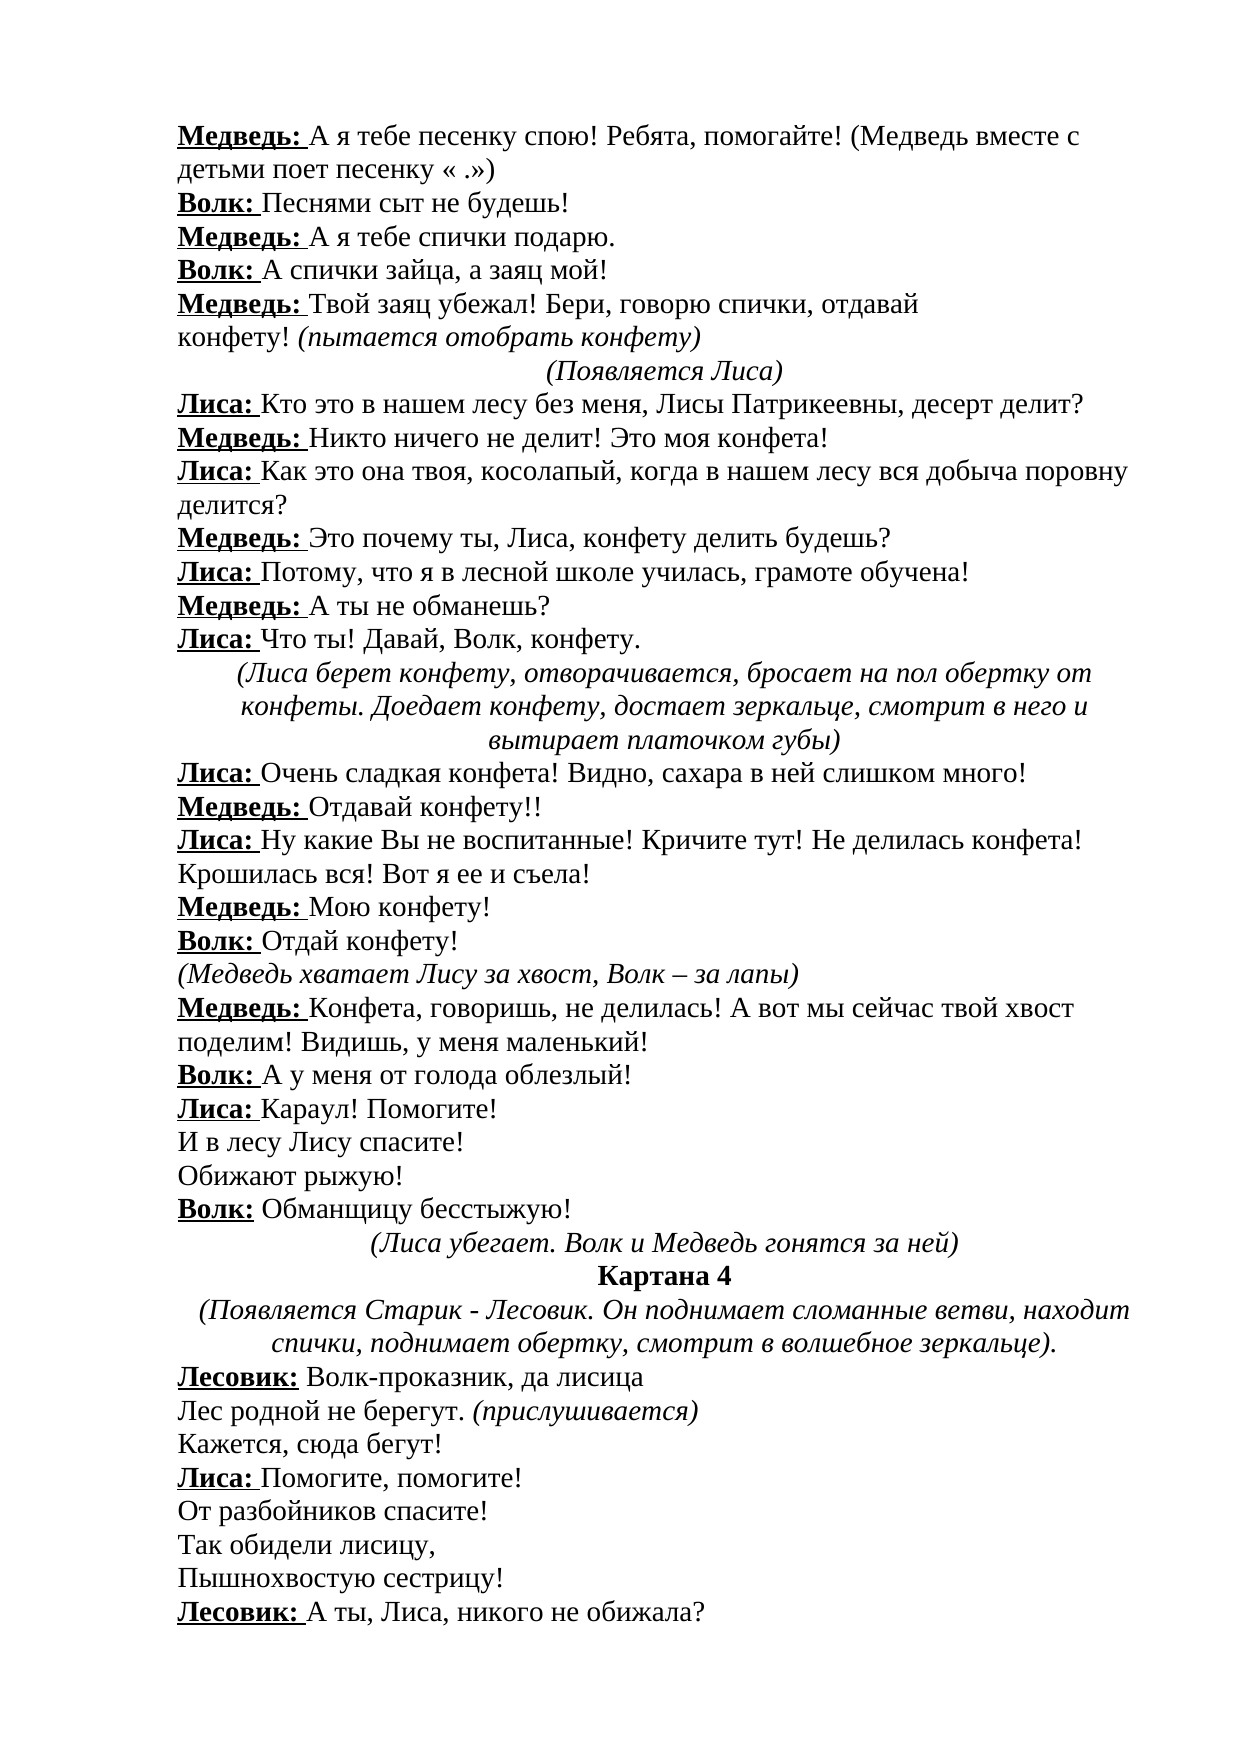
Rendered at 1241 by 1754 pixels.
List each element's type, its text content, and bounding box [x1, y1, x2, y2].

text Медведь: Отдавай конфету!! [177, 789, 1152, 822]
text (Появляется Лиса) [177, 353, 1152, 386]
text Лиса: Потому, что я в лесной школе училась, грамоте обучена! [177, 554, 1152, 588]
text И в лесу Лису спасите! [177, 1124, 1152, 1158]
text Медведь: Это почему ты, Лиса, конфету делить будешь? [177, 521, 1152, 554]
text Лиса: Помогите, помогите! [177, 1460, 1152, 1493]
text От разбойников спасите! [177, 1493, 1152, 1527]
text Волк: А спички зайца, а заяц мой! [177, 252, 1152, 286]
text Лиса: Кто это в нашем лесу без меня, Лисы Патрикеевны, десерт делит? [177, 386, 1152, 420]
text Лесовик: Волк-проказник, да лисица [177, 1359, 1152, 1393]
text Медведь: А я тебе спички подарю. [177, 219, 1152, 252]
text Лиса: Ну какие Вы не воспитанные! Кричите тут! Не делилась конфета! Крошилась вся! Вот я ее и съела! [177, 822, 1152, 889]
text Пышнохвостую сестрицу! [177, 1560, 1152, 1594]
text Лиса: Караул! Помогите! [177, 1091, 1152, 1124]
text Лиса: Что ты! Давай, Волк, конфету. [177, 621, 1152, 655]
text (Появляется Старик - Лесовик. Он поднимает сломанные ветви, находит спички, поднимает обертку, смотрит в волшебное зеркальце). [177, 1292, 1152, 1359]
text Волк: Обманщицу бесстыжую! [177, 1191, 1152, 1225]
text Лес родной не берегут. (прислушивается) [177, 1393, 1152, 1426]
text Лиса: Как это она твоя, косолапый, когда в нашем лесу вся добыча поровну делится? [177, 453, 1152, 521]
text Волк: Отдай конфету! [177, 923, 1152, 957]
text Обижают рыжую! [177, 1158, 1152, 1191]
text Так обидели лисицу, [177, 1527, 1152, 1560]
text (Лиса убегает. Волк и Медведь гонятся за ней) [177, 1225, 1152, 1258]
text Медведь: Мою конфету! [177, 889, 1152, 923]
text (Лиса берет конфету, отворачивается, бросает на пол обертку от конфеты. Доедает конфету, достает зеркальце, смотрит в него и вытирает платочком губы) [177, 655, 1152, 755]
text Медведь: Никто ничего не делит! Это моя конфета! [177, 420, 1152, 453]
text Медведь: А я тебе песенку спою! Ребята, помогайте! (Медведь вместе с детьми поет песенку « .») [177, 118, 1152, 185]
text (Медведь хватает Лису за хвост, Волк – за лапы) [177, 957, 1152, 990]
text Медведь: А ты не обманешь? [177, 588, 1152, 621]
text Лесовик: А ты, Лиса, никого не обижала? [177, 1594, 1152, 1627]
text Картана 4 [177, 1258, 1152, 1292]
text Волк: А у меня от голода облезлый! [177, 1057, 1152, 1091]
text Кажется, сюда бегут! [177, 1426, 1152, 1460]
text Медведь: Конфета, говоришь, не делилась! А вот мы сейчас твой хвост поделим! Видишь, у меня маленький! [177, 990, 1152, 1057]
text Медведь: Твой заяц убежал! Бери, говорю спички, отдавай конфету! (пытается отобрать конфету) [177, 286, 1152, 353]
text Волк: Песнями сыт не будешь! [177, 185, 1152, 219]
text Лиса: Очень сладкая конфета! Видно, сахара в ней слишком много! [177, 755, 1152, 789]
